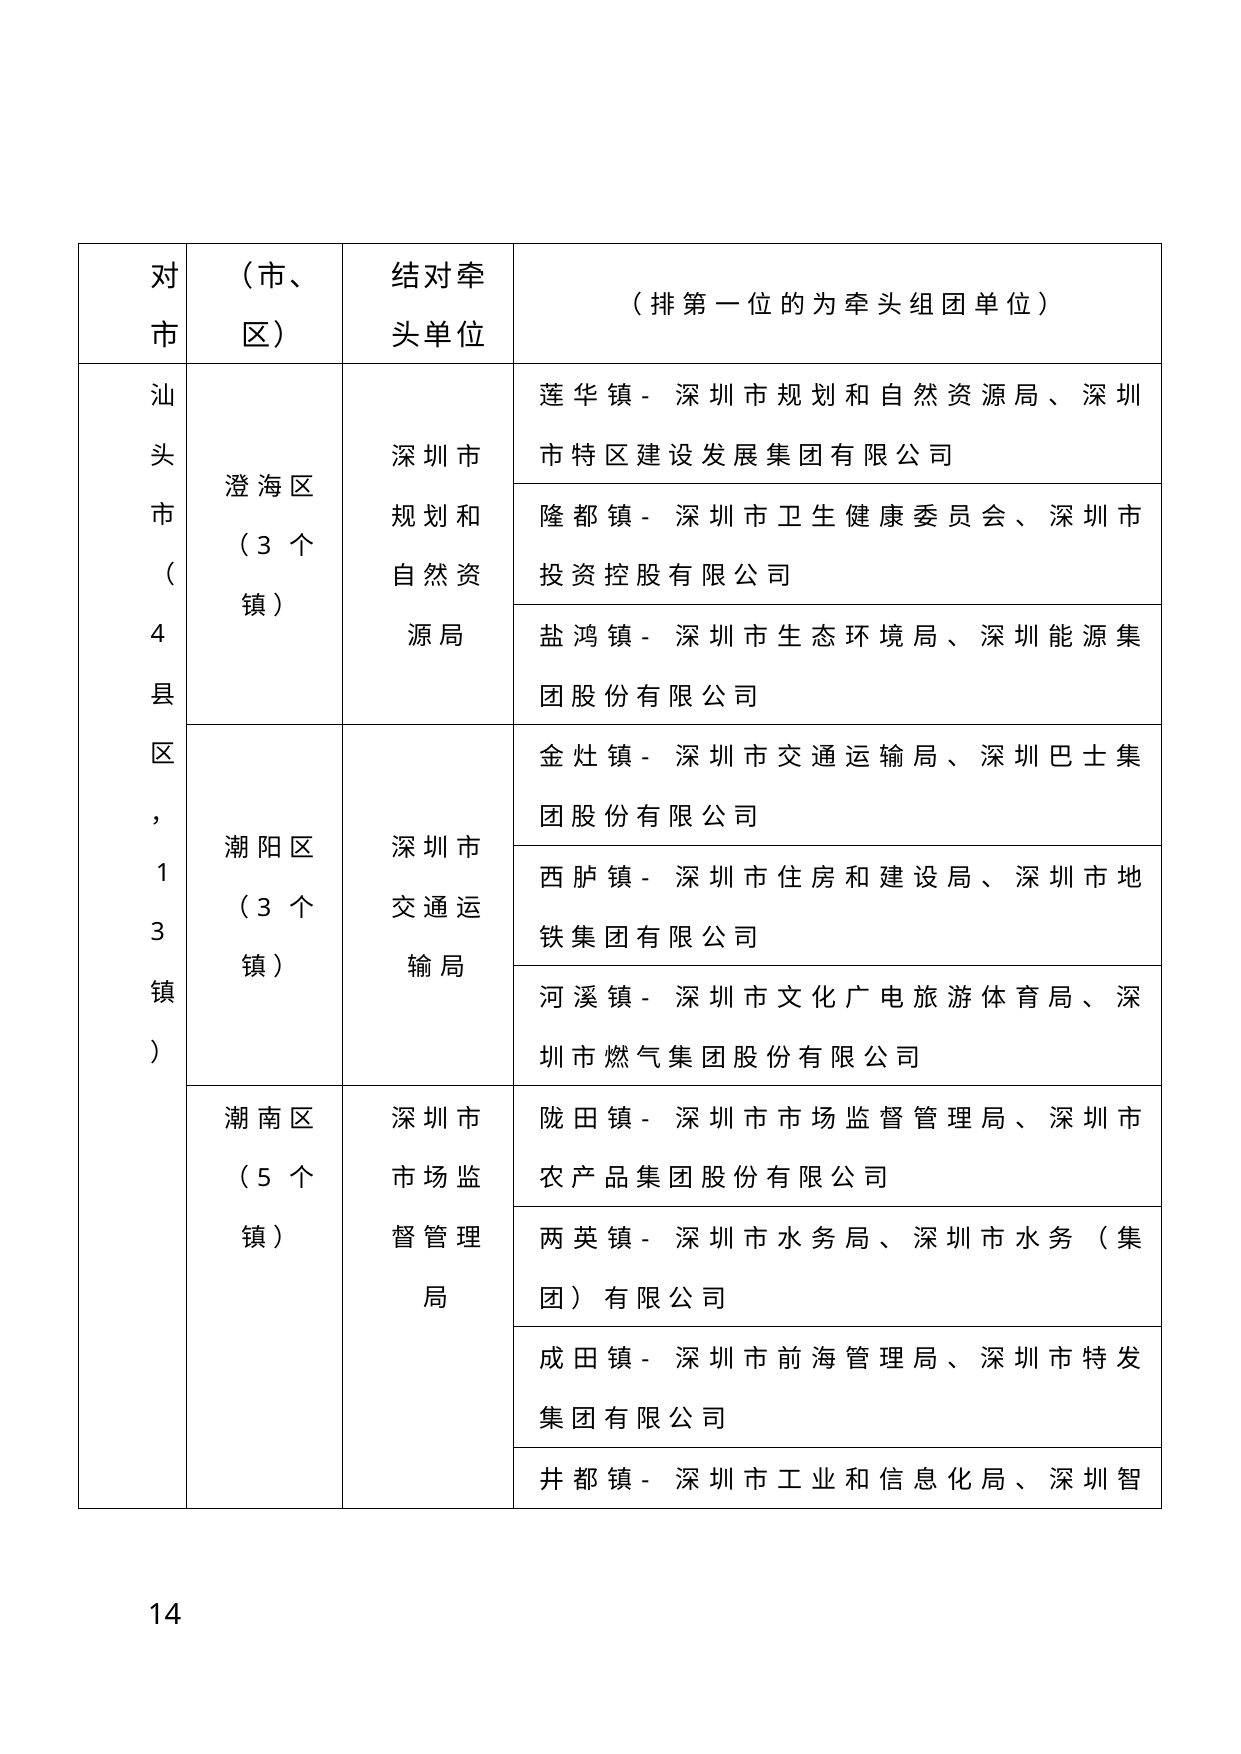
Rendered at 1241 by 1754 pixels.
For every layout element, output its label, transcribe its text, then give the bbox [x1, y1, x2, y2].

table_cell 汕头市（4县区，13镇） [79, 364, 186, 1507]
table_cell 陇田镇-深圳市市场监督管理局、深圳市农产品集团股份有限公司 [514, 1086, 1161, 1206]
table_cell 两英镇-深圳市水务局、深圳市水务（集团）有限公司 [514, 1207, 1161, 1326]
table_cell 盐鸿镇-深圳市生态环境局、深圳能源集团股份有限公司 [514, 605, 1161, 724]
table_cell 澄海区 （3个镇） [187, 364, 342, 724]
table_cell 河溪镇-深圳市文化广电旅游体育局、深圳市燃气集团股份有限公司 [514, 966, 1161, 1085]
table_cell 莲华镇-深圳市规划和自然资源局、深圳市特区建设发展集团有限公司 [514, 364, 1161, 483]
table_cell 隆都镇-深圳市卫生健康委员会、深圳市投资控股有限公司 [514, 484, 1161, 604]
table_cell 成田镇-深圳市前海管理局、深圳市特发集团有限公司 [514, 1327, 1161, 1447]
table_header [514, 244, 1161, 363]
table_cell 深圳市交通运输局 [343, 725, 513, 1085]
table_header 结对县（市、区） [187, 244, 342, 363]
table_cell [514, 1448, 1161, 1507]
table_cell 深圳市市场监督管理局 [343, 1086, 513, 1507]
table_header 县一级结对牵头单位 [343, 244, 513, 363]
table_cell 深圳市规划和自然资源局 [343, 364, 513, 724]
table_cell 西胪镇-深圳市住房和建设局、深圳市地铁集团有限公司 [514, 846, 1161, 965]
table_cell 金灶镇-深圳市交通运输局、深圳巴士集团股份有限公司 [514, 725, 1161, 844]
table_header 结对市 [79, 244, 186, 363]
table_cell 潮阳区 （3个镇） [187, 725, 342, 1085]
table_cell 潮南区 （5个镇） [187, 1086, 342, 1507]
